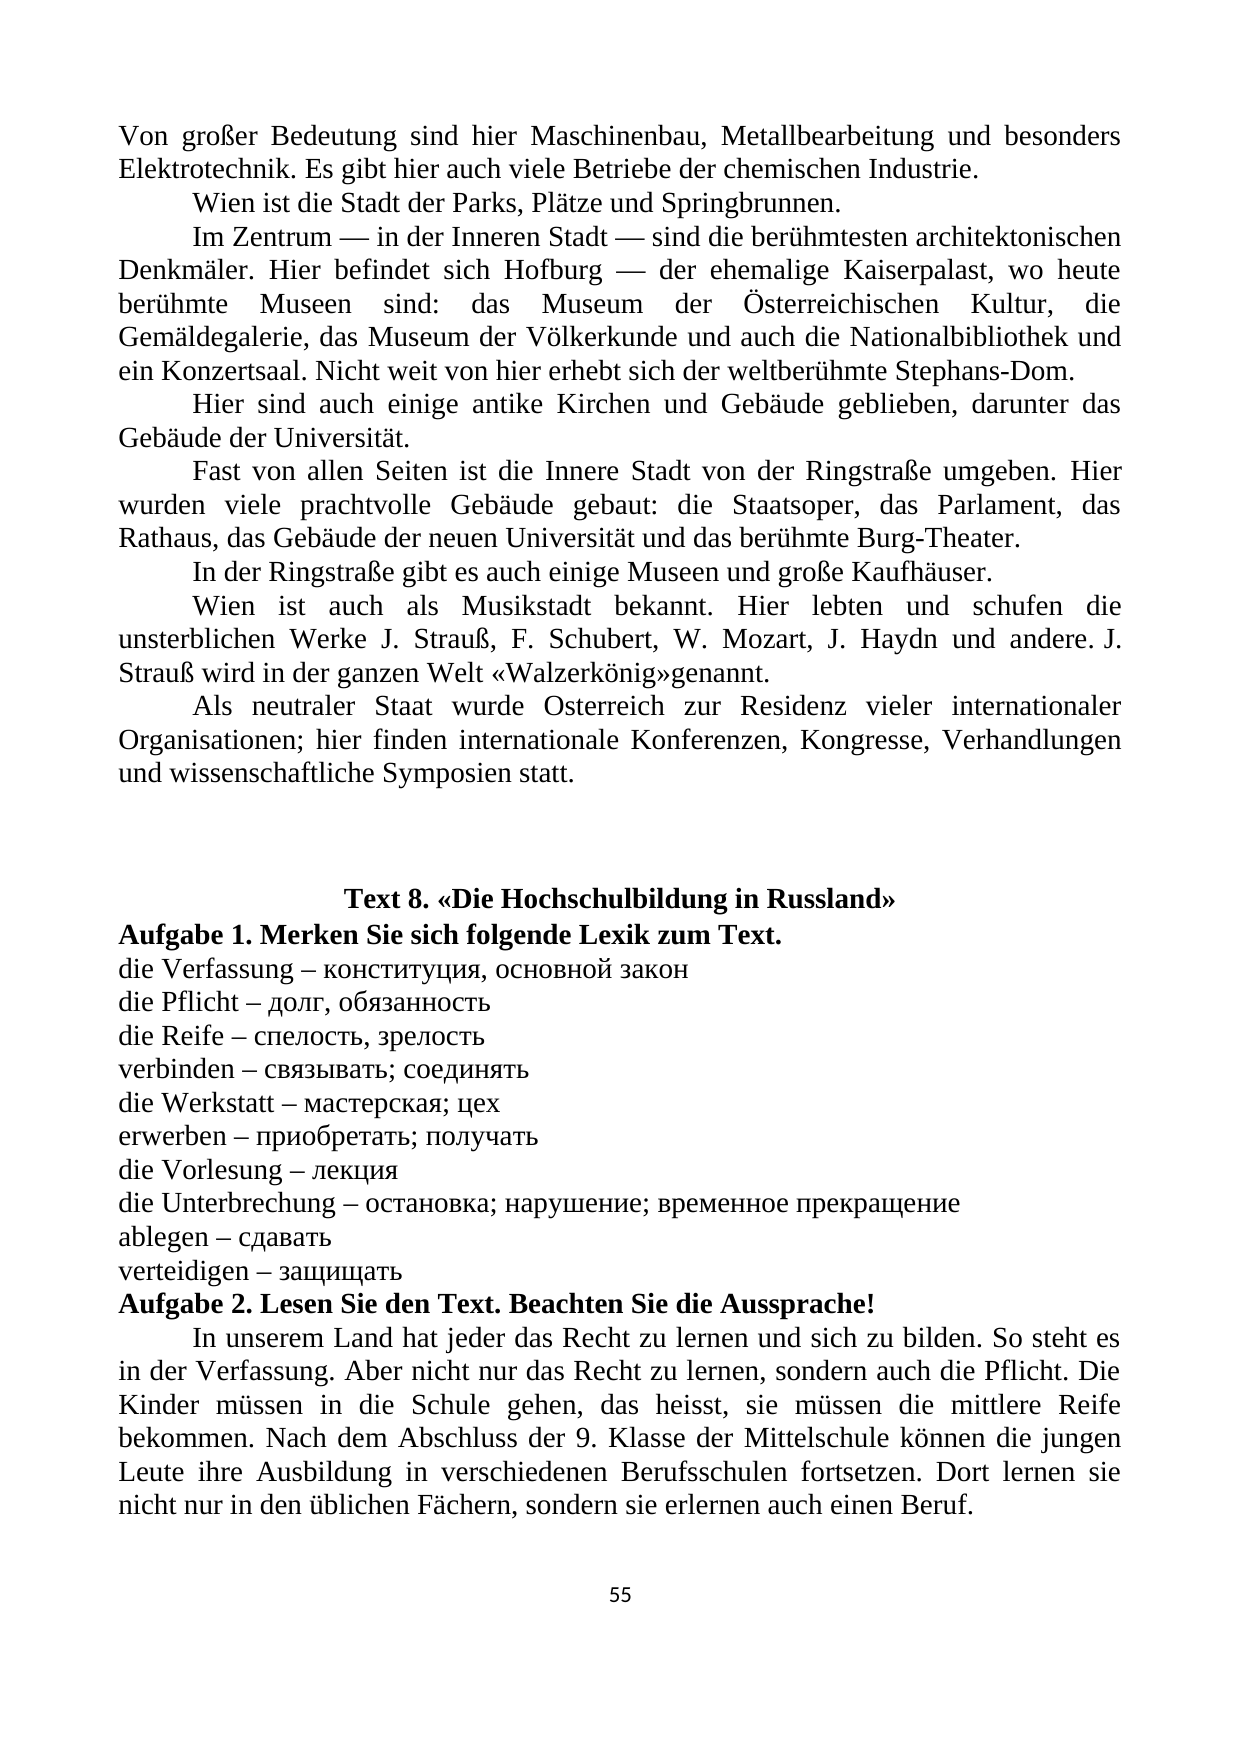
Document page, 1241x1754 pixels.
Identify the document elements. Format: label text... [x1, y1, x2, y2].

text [118, 118, 1122, 185]
text ablegen – сдавать [118, 1219, 1122, 1253]
text verbinden – связывать; соединять [118, 1051, 1122, 1085]
text Hier sind auch einige antike Kirchen und Gebäude geblieben, darunter das Gebäude der Universität. [118, 386, 1122, 453]
text die Reife – спелость, зрелость [118, 1018, 1122, 1051]
text Aufgabe 2. Lesen Sie den Text. Beachten Sie die Aussprache! [118, 1286, 1122, 1320]
text die Pflicht – долг, обязанность [118, 984, 1122, 1018]
text die Unterbrechung – остановка; нарушение; временное прекращение [118, 1186, 1122, 1219]
text Wien ist die Stadt der Parks, Plätze und Springbrunnen. [118, 185, 1122, 219]
text Aufgabe 1. Merken Sie sich folgende Lexik zum Text. [118, 917, 1122, 951]
subtitle Text 8. «Die Hochschulbildung in Russland» [118, 881, 1122, 914]
text Fast von allen Seiten ist die Innere Stadt von der Ringstraße umgeben. Hier wurden viele prachtvolle Gebäude gebaut: die Staatsoper, das Parlament, das Rathaus, das Gebäude der neuen Universität und das berühmte Burg-Theater. [118, 453, 1122, 554]
text Wien ist auch als Musikstadt bekannt. Hier lebten und schufen die unsterblichen Werke J. Strauß, F. Schubert, W. Mozart, J. Haydn und andere. J. Strauß wird in der ganzen Welt «Walzerkönig»genannt. [118, 588, 1122, 688]
text erwerben – приобретать; получать [118, 1118, 1122, 1152]
text In unserem Land hat jeder das Recht zu lernen und sich zu bilden. So steht es in der Verfassung. Aber nicht nur das Recht zu lernen, sondern auch die Pflicht. Die Kinder müssen in die Schule gehen, das heisst, sie müssen die mittlere Reife bekommen. Nach dem Abschluss der 9. Klasse der Mittelschule können die jungen Leute ihre Ausbildung in verschiedenen Berufsschulen fortsetzen. Dort lernen sie nicht nur in den üblichen Fächern, sondern sie erlernen auch einen Beruf. [118, 1320, 1122, 1521]
text In der Ringstraße gibt es auch einige Museen und große Kaufhäuser. [118, 554, 1122, 588]
text die Werkstatt – мастерская; цех [118, 1085, 1122, 1118]
text die Vorlesung – лекция [118, 1152, 1122, 1186]
text die Verfassung – конституция, основной закон [118, 951, 1122, 984]
text Im Zentrum — in der Inneren Stadt — sind die berühmtesten architektonischen Denkmäler. Hier befindet sich Hofburg — der ehemalige Kaiserpalast, wo heute berühmte Museen sind: das Museum der Österreichischen Kultur, die Gemäldegalerie, das Museum der Völkerkunde und auch die Nationalbibliothek und ein Konzertsaal. Nicht weit von hier erhebt sich der weltberühmte Stephans-Dom. [118, 219, 1122, 386]
text Als neutraler Staat wurde Osterreich zur Residenz vieler internationaler Organisationen; hier finden internationale Konferenzen, Kongresse, Verhandlungen und wissenschaftliche Symposien statt. [118, 688, 1122, 789]
text verteidigen – защищать [118, 1253, 1122, 1286]
